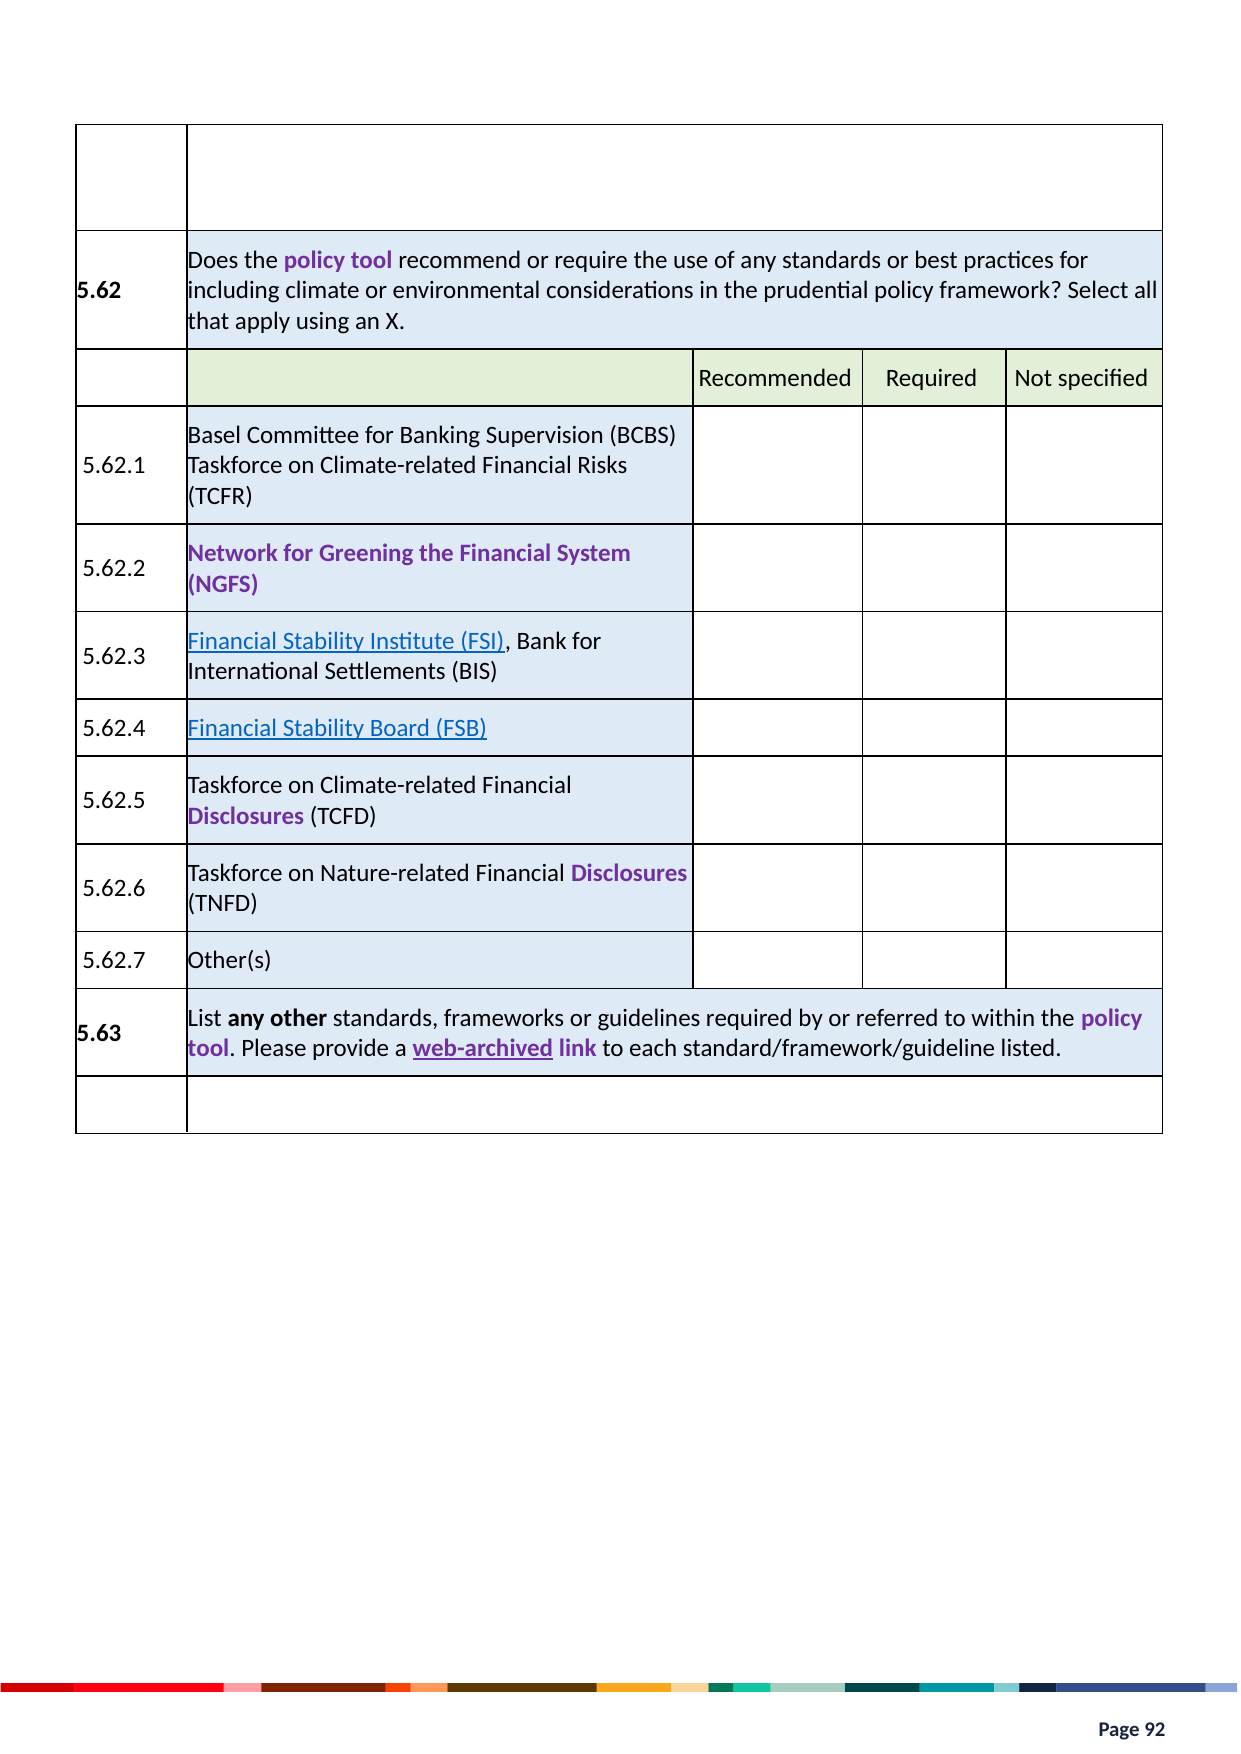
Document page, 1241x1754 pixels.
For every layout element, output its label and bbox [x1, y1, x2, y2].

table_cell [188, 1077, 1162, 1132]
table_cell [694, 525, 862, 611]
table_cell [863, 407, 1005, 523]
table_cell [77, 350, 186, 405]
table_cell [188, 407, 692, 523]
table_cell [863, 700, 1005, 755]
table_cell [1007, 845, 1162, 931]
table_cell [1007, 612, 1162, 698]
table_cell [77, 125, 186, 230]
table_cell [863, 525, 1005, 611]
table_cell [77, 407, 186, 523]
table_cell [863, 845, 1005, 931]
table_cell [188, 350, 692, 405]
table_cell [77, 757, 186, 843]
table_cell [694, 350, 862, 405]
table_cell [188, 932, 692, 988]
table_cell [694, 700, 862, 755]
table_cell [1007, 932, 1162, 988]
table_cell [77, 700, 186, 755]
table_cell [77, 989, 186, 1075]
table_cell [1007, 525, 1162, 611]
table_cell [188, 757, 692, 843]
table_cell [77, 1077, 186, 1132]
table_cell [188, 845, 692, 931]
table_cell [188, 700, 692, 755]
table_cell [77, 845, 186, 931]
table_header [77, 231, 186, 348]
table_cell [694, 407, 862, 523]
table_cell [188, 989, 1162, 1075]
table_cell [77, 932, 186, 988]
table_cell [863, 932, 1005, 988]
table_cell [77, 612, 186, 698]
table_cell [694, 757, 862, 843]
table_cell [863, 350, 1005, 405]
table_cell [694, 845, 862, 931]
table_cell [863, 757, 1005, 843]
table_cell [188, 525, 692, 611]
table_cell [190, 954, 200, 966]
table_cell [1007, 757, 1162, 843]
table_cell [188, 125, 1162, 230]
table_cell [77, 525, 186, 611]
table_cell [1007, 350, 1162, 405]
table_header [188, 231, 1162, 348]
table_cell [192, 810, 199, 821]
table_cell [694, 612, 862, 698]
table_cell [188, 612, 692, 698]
picture [0, 1683, 1236, 1692]
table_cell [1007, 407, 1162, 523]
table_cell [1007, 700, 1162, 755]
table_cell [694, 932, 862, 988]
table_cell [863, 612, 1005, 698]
